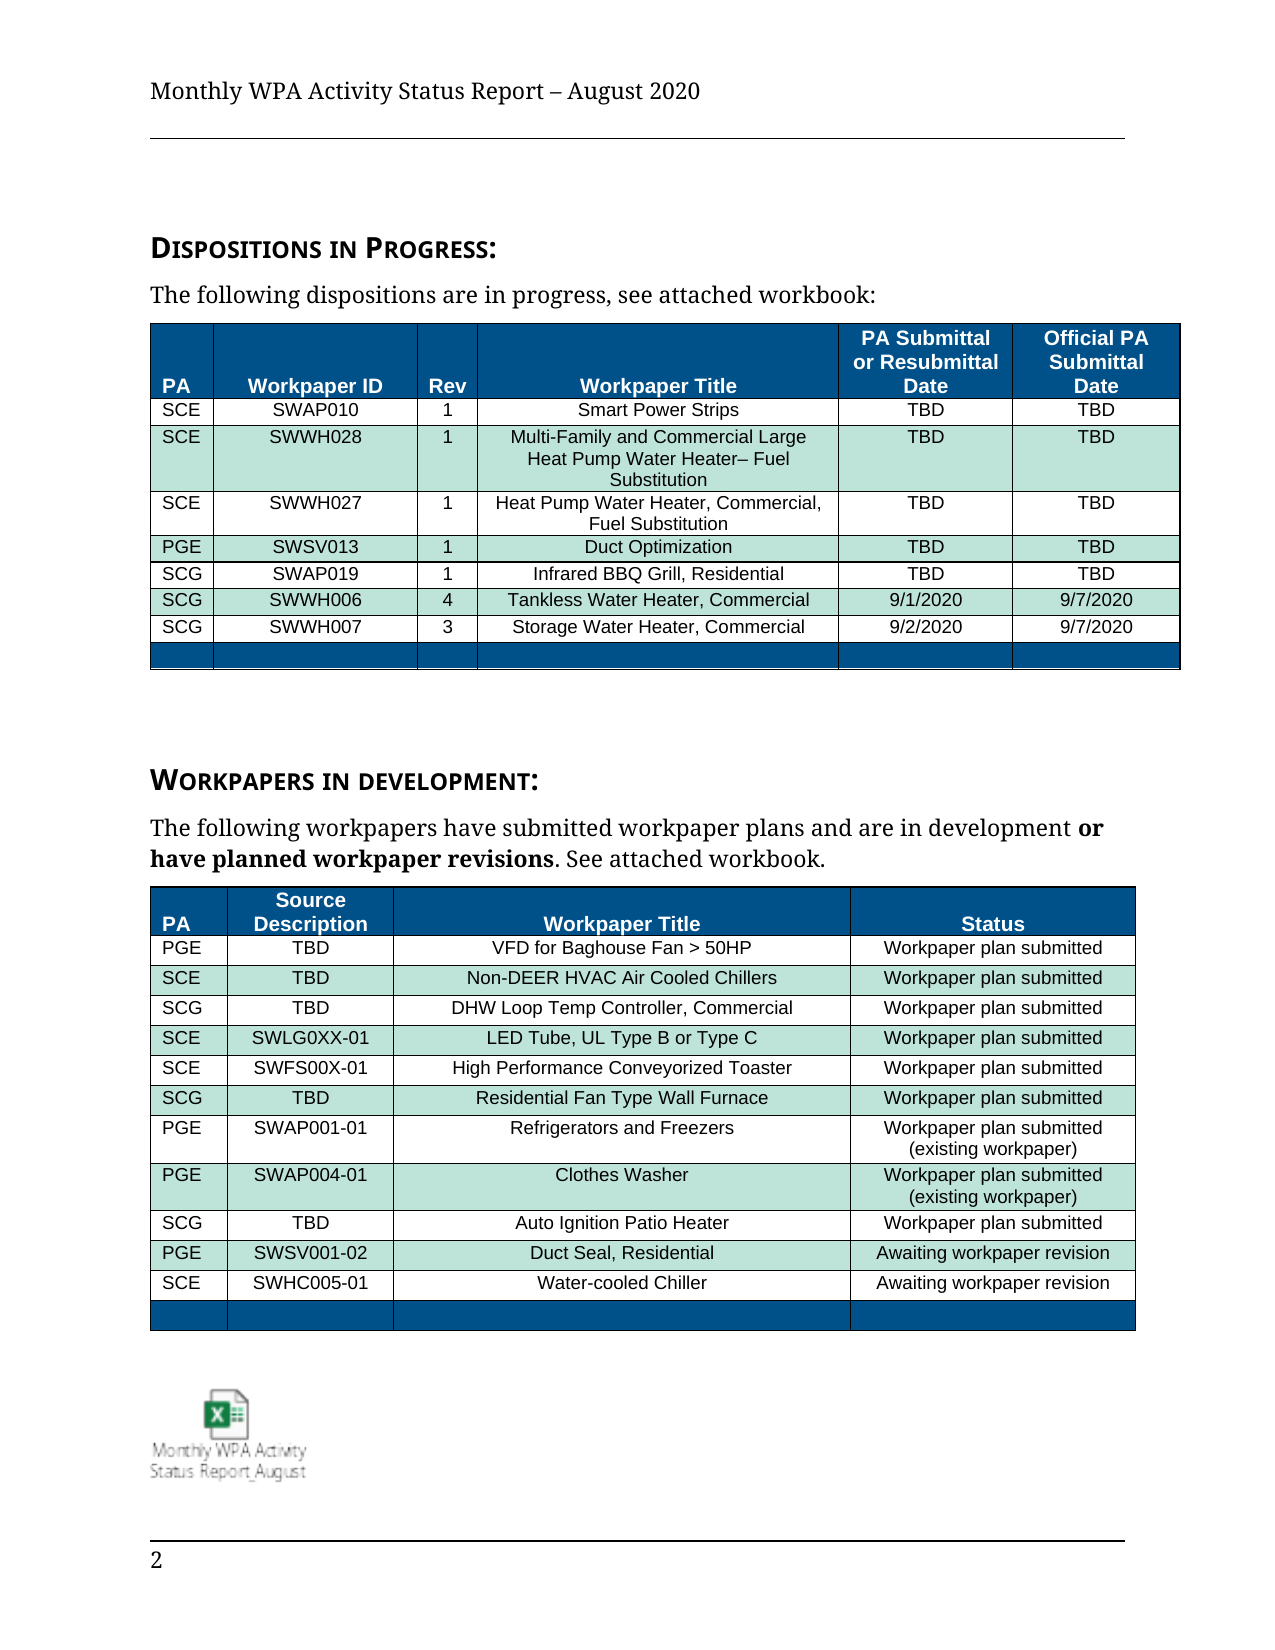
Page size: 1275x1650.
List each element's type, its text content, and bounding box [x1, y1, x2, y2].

table_cell Tankless Water Heater, Commercial [478, 589, 838, 615]
table_cell SWLG0XX-01 [228, 1026, 393, 1055]
table_cell TBD [1013, 426, 1179, 491]
table_cell Water-cooled Chiller [394, 1271, 850, 1300]
table_cell SWAP010 [214, 399, 417, 425]
table_header PA [151, 888, 227, 935]
table_cell [851, 1301, 1135, 1330]
table_cell 4 [418, 589, 477, 615]
table_cell SWSV001-02 [228, 1241, 393, 1270]
table_cell PGE [151, 1116, 227, 1163]
table_header Rev [418, 324, 477, 398]
table_cell TBD [228, 936, 393, 965]
table_cell Workpaper plan submitted [851, 966, 1135, 995]
table_cell SCE [151, 1026, 227, 1055]
table_cell LED Tube, UL Type B or Type C [394, 1026, 850, 1055]
table_cell [418, 643, 477, 668]
table_cell TBD [228, 1211, 393, 1240]
table_cell 9/2/2020 [839, 616, 1012, 642]
table_cell SWSV013 [214, 536, 417, 561]
table_cell TBD [228, 1086, 393, 1115]
table_cell [214, 643, 417, 668]
table_header Workpaper Title [478, 324, 838, 398]
table_cell Workpaper plan submitted [851, 1056, 1135, 1085]
table_header PA Submittal or Resubmittal Date [839, 324, 1012, 398]
table_cell Workpaper plan submitted [851, 1026, 1135, 1055]
subtitle Dispositions in Progress: [150, 227, 1125, 267]
table_cell SCE [151, 966, 227, 995]
table_cell TBD [839, 563, 1012, 588]
table_cell SCE [151, 1056, 227, 1085]
table_cell SWFS00X-01 [228, 1056, 393, 1085]
table_cell 9/7/2020 [1013, 589, 1179, 615]
table_cell SCE [151, 426, 213, 491]
table_cell TBD [1013, 536, 1179, 561]
table_cell TBD [839, 536, 1012, 561]
table_cell 1 [418, 426, 477, 491]
table_cell SCG [151, 1211, 227, 1240]
table_cell PGE [151, 1164, 227, 1210]
table_cell Workpaper plan submitted [851, 1211, 1135, 1240]
table_header PA [151, 324, 213, 398]
text The following dispositions are in progress, see attached workbook: [150, 279, 1125, 311]
table_cell SCE [151, 399, 213, 425]
table_cell SWWH027 [214, 492, 417, 535]
table_cell TBD [839, 492, 1012, 535]
table_cell Multi-Family and Commercial Large Heat Pump Water Heater– Fuel Substitution [478, 426, 838, 491]
table_cell 9/7/2020 [1013, 616, 1179, 642]
table_cell PGE [151, 536, 213, 561]
table_cell SWAP019 [214, 563, 417, 588]
table_cell [394, 1301, 850, 1330]
table_cell SWWH006 [214, 589, 417, 615]
table_cell SCG [151, 1086, 227, 1115]
table_cell SCE [151, 492, 213, 535]
table_cell 9/1/2020 [839, 589, 1012, 615]
table_cell Duct Optimization [478, 536, 838, 561]
table_header Source Description [228, 888, 393, 935]
table_cell TBD [839, 399, 1012, 425]
table_cell Workpaper plan submitted [851, 1086, 1135, 1115]
table_cell Auto Ignition Patio Heater [394, 1211, 850, 1240]
table_cell Workpaper plan submitted (existing workpaper) [851, 1164, 1135, 1210]
table_cell SWAP001-01 [228, 1116, 393, 1163]
table_cell SWWH028 [214, 426, 417, 491]
table_cell TBD [228, 966, 393, 995]
table_cell Storage Water Heater, Commercial [478, 616, 838, 642]
table_cell Awaiting workpaper revision [851, 1271, 1135, 1300]
table_cell [151, 643, 213, 668]
table_cell PGE [151, 1241, 227, 1270]
table_cell Duct Seal, Residential [394, 1241, 850, 1270]
table_cell Non-DEER HVAC Air Cooled Chillers [394, 966, 850, 995]
table_header Official PA Submittal Date [1013, 324, 1179, 398]
table_cell 1 [418, 399, 477, 425]
table_header Status [851, 888, 1135, 935]
table_cell SWAP004-01 [228, 1164, 393, 1210]
table_cell SCE [151, 1271, 227, 1300]
table_cell Smart Power Strips [478, 399, 838, 425]
table_cell [839, 643, 1012, 668]
table_cell Awaiting workpaper revision [851, 1241, 1135, 1270]
table_cell [478, 643, 838, 668]
table_cell TBD [1013, 492, 1179, 535]
table_cell [151, 1301, 227, 1330]
table_cell Clothes Washer [394, 1164, 850, 1210]
table_cell SWWH007 [214, 616, 417, 642]
table_cell 3 [418, 616, 477, 642]
table_header Workpaper Title [394, 888, 850, 935]
table_cell High Performance Conveyorized Toaster [394, 1056, 850, 1085]
subtitle Workpapers in development: [150, 759, 1125, 799]
table_cell 1 [418, 563, 477, 588]
table_cell PGE [151, 936, 227, 965]
table_cell Workpaper plan submitted [851, 996, 1135, 1025]
table_cell SWHC005-01 [228, 1271, 393, 1300]
table_cell TBD [839, 426, 1012, 491]
table_cell SCG [151, 996, 227, 1025]
table_cell [228, 1301, 393, 1330]
table_cell Residential Fan Type Wall Furnace [394, 1086, 850, 1115]
table_cell Infrared BBQ Grill, Residential [478, 563, 838, 588]
table_cell 1 [418, 536, 477, 561]
table_cell TBD [1013, 399, 1179, 425]
table_cell Heat Pump Water Heater, Commercial, Fuel Substitution [478, 492, 838, 535]
table_cell [1013, 643, 1179, 668]
table_cell TBD [228, 996, 393, 1025]
table_cell TBD [1013, 563, 1179, 588]
text The following workpapers have submitted workpaper plans and are in development or have planned workpaper revisions. See attached workbook. [150, 811, 1125, 874]
table_cell SCG [151, 563, 213, 588]
table_cell 1 [418, 492, 477, 535]
table_cell Workpaper plan submitted (existing workpaper) [851, 1116, 1135, 1163]
table_cell Workpaper plan submitted [851, 936, 1135, 965]
table_cell SCG [151, 616, 213, 642]
table_cell VFD for Baghouse Fan > 50HP [394, 936, 850, 965]
table_header Workpaper ID [214, 324, 417, 398]
table_cell SCG [151, 589, 213, 615]
table_cell DHW Loop Temp Controller, Commercial [394, 996, 850, 1025]
table_cell Refrigerators and Freezers [394, 1116, 850, 1163]
